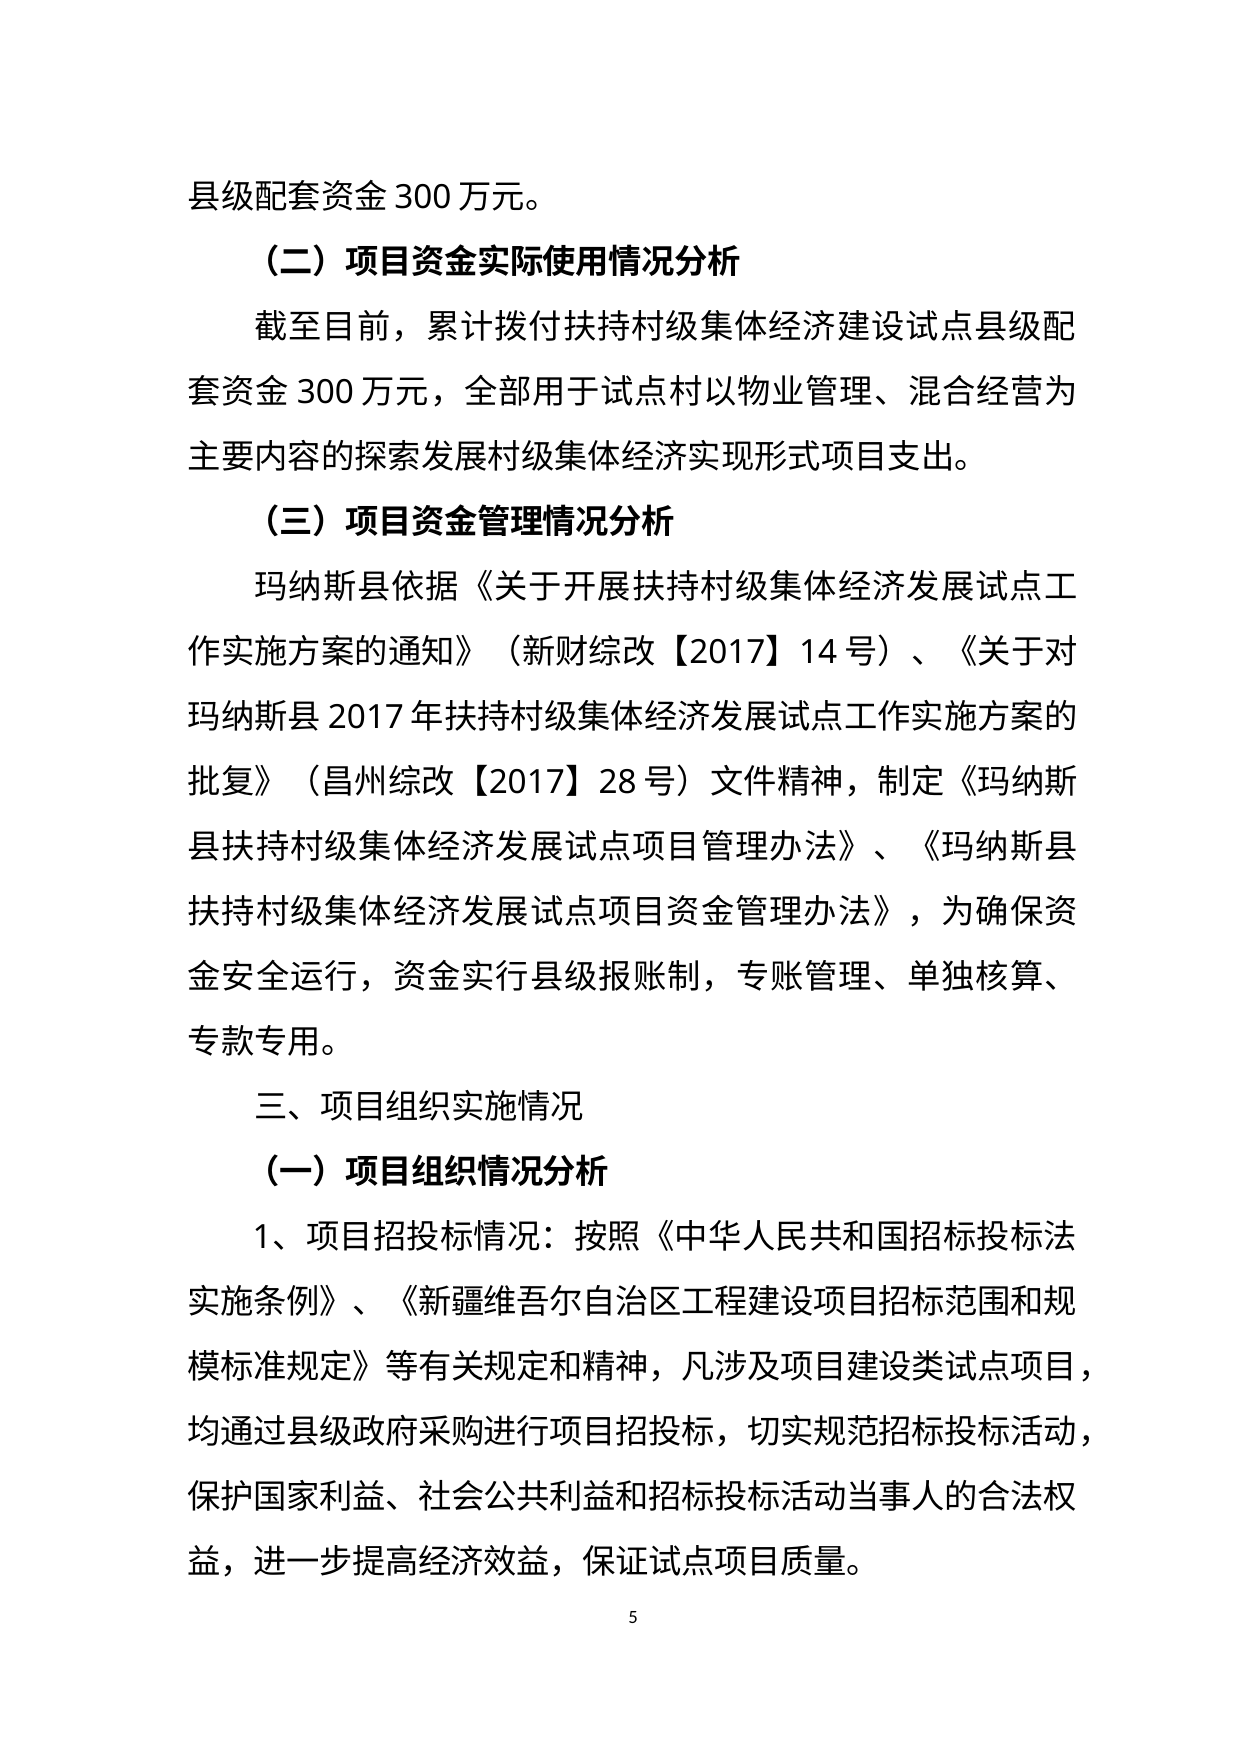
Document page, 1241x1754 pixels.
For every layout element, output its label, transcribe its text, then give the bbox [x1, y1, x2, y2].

text 三、项目组织实施情况 [187, 1072, 1078, 1137]
text 1、项目招投标情况：按照《中华人民共和国招标投标法实施条例》、《新疆维吾尔自治区工程建设项目招标范围和规模标准规定》等有关规定和精神，凡涉及项目建设类试点项目，均通过县级政府采购进行项目招投标，切实规范招标投标活动，保护国家利益、社会公共利益和招标投标活动当事人的合法权益，进一步提高经济效益，保证试点项目质量。 [187, 1202, 1078, 1592]
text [187, 162, 1078, 227]
text 玛纳斯县依据《关于开展扶持村级集体经济发展试点工作实施方案的通知》（新财综改【2017】14号）、《关于对玛纳斯县2017年扶持村级集体经济发展试点工作实施方案的批复》（昌州综改【2017】28号）文件精神，制定《玛纳斯县扶持村级集体经济发展试点项目管理办法》、《玛纳斯县扶持村级集体经济发展试点项目资金管理办法》，为确保资金安全运行，资金实行县级报账制，专账管理、单独核算、专款专用。 [187, 552, 1078, 1072]
text （三）项目资金管理情况分析 [187, 487, 1078, 552]
text （二）项目资金实际使用情况分析 [187, 227, 1078, 292]
text 截至目前，累计拨付扶持村级集体经济建设试点县级配套资金300万元，全部用于试点村以物业管理、混合经营为主要内容的探索发展村级集体经济实现形式项目支出。 [187, 292, 1078, 487]
text （一）项目组织情况分析 [187, 1137, 1078, 1202]
